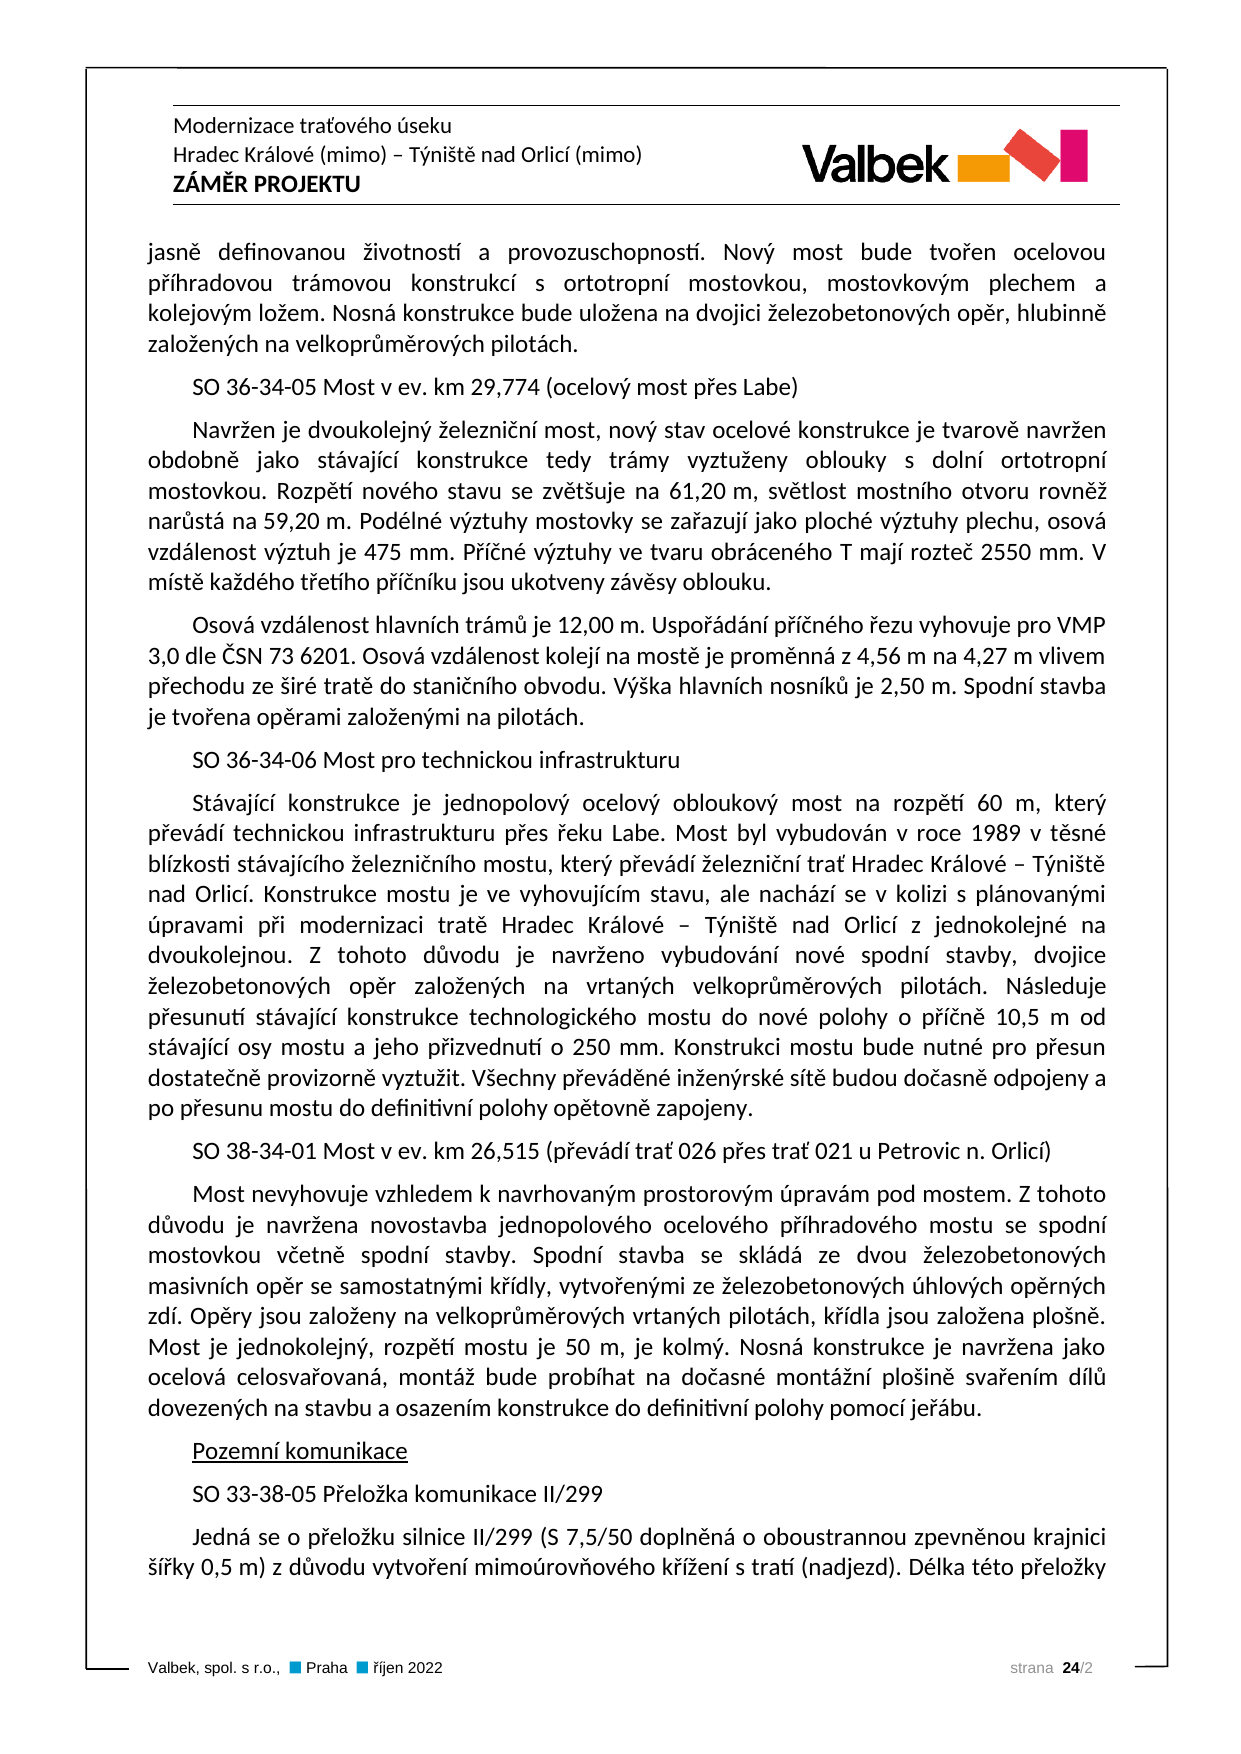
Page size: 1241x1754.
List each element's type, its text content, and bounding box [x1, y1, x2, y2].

text Navržen je dvoukolejný železniční most, nový stav ocelové konstrukce je tvarově navržen obdobně jako stávající konstrukce tedy trámy vyztuženy oblouky s dolní ortotropní mostovkou. Rozpětí nového stavu se zvětšuje na 61,20 m, světlost mostního otvoru rovněž narůstá na 59,20 m. Podélné výztuhy mostovky se zařazují jako ploché výztuhy plechu, osová vzdálenost výztuh je 475 mm. Příčné výztuhy ve tvaru obráceného T mají rozteč 2550 mm. V místě každého třetího příčníku jsou ukotveny závěsy oblouku. [148, 414, 1107, 597]
text SO 33-38-05 Přeložka komunikace II/299 [148, 1478, 1107, 1508]
text Most nevyhovuje vzhledem k navrhovaným prostorovým úpravám pod mostem. Z tohoto důvodu je navržena novostavba jednopolového ocelového příhradového mostu se spodní mostovkou včetně spodní stavby. Spodní stavba se skládá ze dvou železobetonových masivních opěr se samostatnými křídly, vytvořenými ze železobetonových úhlových opěrných zdí. Opěry jsou založeny na velkoprůměrových vrtaných pilotách, křídla jsou založena plošně. Most je jednokolejný, rozpětí mostu je 50 m, je kolmý. Nosná konstrukce je navržena jako ocelová celosvařovaná, montáž bude probíhat na dočasné montážní plošině svařením dílů dovezených na stavbu a osazením konstrukce do definitivní polohy pomocí jeřábu. [148, 1178, 1107, 1422]
text SO 36-34-06 Most pro technickou infrastrukturu [148, 744, 1107, 774]
picture [800, 110, 1163, 201]
text SO 36-34-05 Most v ev. km 29,774 (ocelový most přes Labe) [148, 371, 1107, 401]
text Pozemní komunikace [148, 1435, 1107, 1466]
text Stávající konstrukce je jednopolový ocelový obloukový most na rozpětí 60 m, který převádí technickou infrastrukturu přes řeku Labe. Most byl vybudován v roce 1989 v těsné blízkosti stávajícího železničního mostu, který převádí železniční trať Hradec Králové – Týniště nad Orlicí. Konstrukce mostu je ve vyhovujícím stavu, ale nachází se v kolizi s plánovanými úpravami při modernizaci tratě Hradec Králové – Týniště nad Orlicí z jednokolejné na dvoukolejnou. Z tohoto důvodu je navrženo vybudování nové spodní stavby, dvojice železobetonových opěr založených na vrtaných velkoprůměrových pilotách. Následuje přesunutí stávající konstrukce technologického mostu do nové polohy o příčně 10,5 m od stávající osy mostu a jeho přizvednutí o 250 mm. Konstrukci mostu bude nutné pro přesun dostatečně provizorně vyztužit. Všechny převáděné inženýrské sítě budou dočasně odpojeny a po přesunu mostu do definitivní polohy opětovně zapojeny. [148, 787, 1107, 1123]
text SO 38-34-01 Most v ev. km 26,515 (převádí trať 026 přes trať 021 u Petrovic n. Orlicí) [148, 1135, 1107, 1166]
text Osová vzdálenost hlavních trámů je 12,00 m. Uspořádání příčného řezu vyhovuje pro VMP 3,0 dle ČSN 73 6201. Osová vzdálenost kolejí na mostě je proměnná z 4,56 m na 4,27 m vlivem přechodu ze širé tratě do staničního obvodu. Výška hlavních nosníků je 2,50 m. Spodní stavba je tvořena opěrami založenými na pilotách. [148, 609, 1107, 732]
